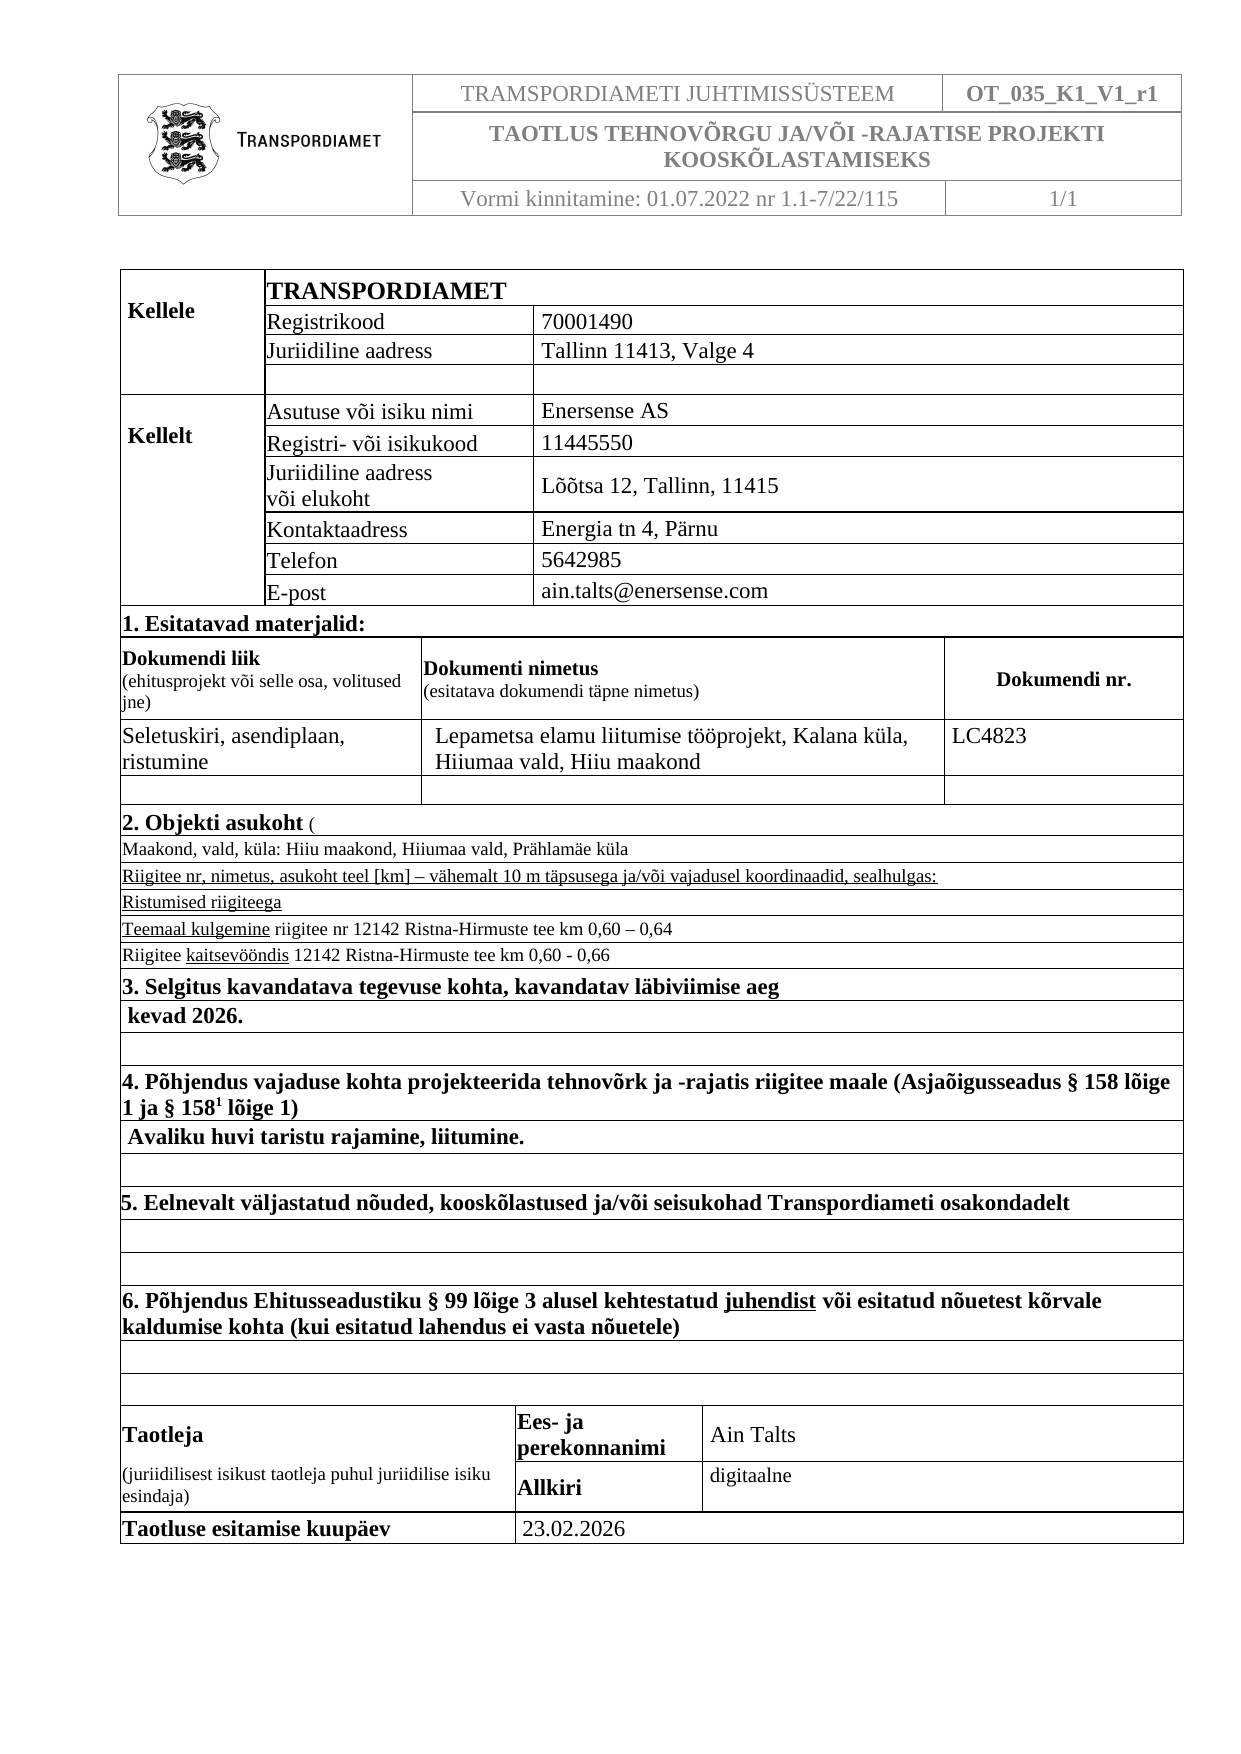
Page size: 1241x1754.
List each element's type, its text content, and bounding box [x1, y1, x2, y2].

table_cell 5642985 [534, 544, 1183, 574]
table_cell Avaliku huvi taristu rajamine, liitumine. [121, 1121, 1183, 1153]
table_cell 70001490 [534, 306, 1183, 334]
table_cell digitaalne [703, 1462, 1183, 1511]
table_cell [121, 1253, 1183, 1284]
table_cell Registrikood [266, 306, 533, 334]
table_cell Ain Talts [703, 1406, 1183, 1461]
table_cell Juriidiline aadress [266, 335, 533, 364]
table_cell Tallinn 11413, Valge 4 [534, 335, 1183, 364]
table_cell 4. Põhjendus vajaduse kohta projekteerida tehnovõrk ja -rajatis riigitee maale (Asjaõigusseadus § 158 lõige 1 ja § 1581 lõige 1) [121, 1066, 1183, 1120]
table_cell 6. Põhjendus Ehitusseadustiku § 99 lõige 3 alusel kehtestatud juhendist või esitatud nõuetest kõrvale kaldumise kohta (kui esitatud lahendus ei vasta nõuetele) [121, 1286, 1183, 1340]
table_cell Riigitee nr, nimetus, asukoht teel [km] – vähemalt 10 m täpsusega ja/või vajadusel koordinaadid, sealhulgas: [121, 863, 1183, 888]
table_cell [945, 776, 1183, 804]
table_cell Dokumenti nimetus (esitatava dokumendi täpne nimetus) [422, 638, 944, 719]
table_cell Juriidiline aadress või elukoht [266, 457, 533, 511]
table_cell [266, 365, 533, 393]
table_cell 23.02.2026 [516, 1513, 1183, 1543]
table_cell Allkiri [516, 1462, 702, 1511]
table_cell kevad 2026. [121, 1001, 1183, 1032]
table_cell [534, 365, 1183, 393]
table_cell Lepametsa elamu liitumise tööprojekt, Kalana küla, Hiiumaa vald, Hiiu maakond [422, 720, 944, 774]
table_cell [121, 776, 421, 804]
table_cell Lõõtsa 12, Tallinn, 11415 [534, 457, 1183, 511]
table_cell 11445550 [534, 426, 1183, 456]
table_cell Kontaktaadress [266, 513, 533, 543]
table_cell Ristumised riigiteega [121, 890, 1183, 915]
table_cell [121, 1220, 1183, 1252]
table_cell [422, 776, 944, 804]
table_cell (juriidilisest isikust taotleja puhul juriidilise isiku esindaja) [121, 1461, 515, 1511]
table_cell [121, 1154, 1183, 1186]
table_cell Enersense AS [534, 395, 1183, 425]
table_cell 3. Selgitus kavandatava tegevuse kohta, kavandatav läbiviimise aeg [121, 969, 1183, 999]
table_cell Ees- ja perekonnanimi [516, 1406, 702, 1461]
table_cell ain.talts@enersense.com [534, 575, 1183, 605]
table_cell Maakond, vald, küla: Hiiu maakond, Hiiumaa vald, Prählamäe küla [121, 836, 1183, 862]
table_cell 5. Eelnevalt väljastatud nõuded, kooskõlastused ja/või seisukohad Transpordiameti osakondadelt [121, 1187, 1183, 1219]
table_cell Telefon [266, 544, 533, 574]
picture [129, 85, 402, 204]
table_cell Dokumendi nr. [945, 638, 1183, 719]
table_cell Energia tn 4, Pärnu [534, 513, 1183, 543]
table_header Kellele [121, 270, 264, 393]
table_cell Taotluse esitamise kuupäev [121, 1513, 515, 1543]
table_cell Seletuskiri, asendiplaan, ristumine [121, 720, 421, 774]
table_cell Kellelt [121, 395, 264, 605]
table_cell Asutuse või isiku nimi [266, 395, 533, 425]
table_cell Taotleja [121, 1406, 515, 1461]
table_cell 1. Esitatavad materjalid: [121, 606, 1183, 636]
table_cell [121, 1341, 1183, 1373]
table_cell Riigitee kaitsevööndis 12142 Ristna-Hirmuste tee km 0,60 - 0,66 [121, 943, 1183, 968]
table_cell 2. Objekti asukoht ( [121, 805, 1183, 835]
table_cell Registri- või isikukood [266, 426, 533, 456]
table_cell LC4823 [945, 720, 1183, 774]
table_cell Dokumendi liik (ehitusprojekt või selle osa, volitused jne) [121, 638, 421, 719]
table_cell E-post [266, 575, 533, 605]
table_cell Teemaal kulgemine riigitee nr 12142 Ristna-Hirmuste tee km 0,60 – 0,64 [121, 916, 1183, 942]
table_header TRANSPORDIAMET [266, 270, 1183, 304]
table_cell [121, 1374, 1183, 1405]
table_cell [121, 1033, 1183, 1065]
